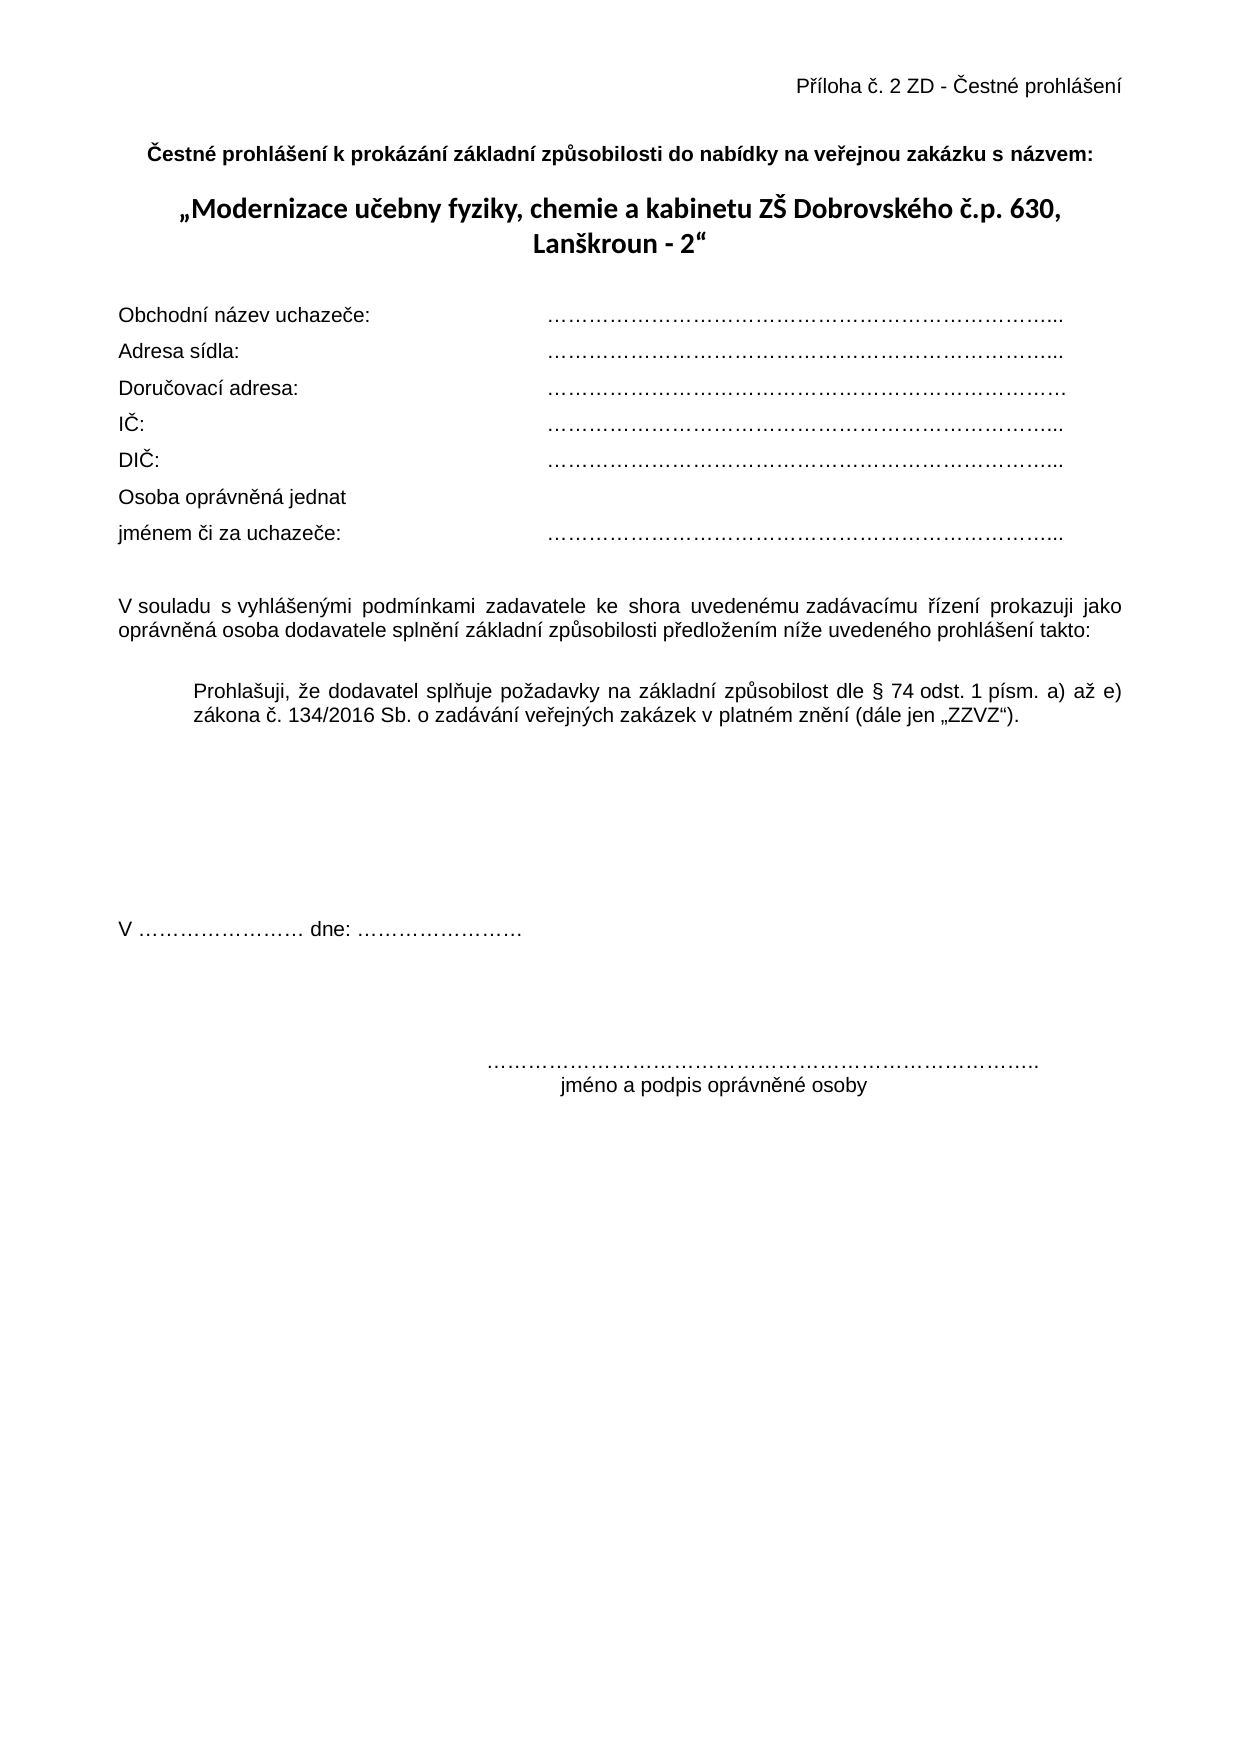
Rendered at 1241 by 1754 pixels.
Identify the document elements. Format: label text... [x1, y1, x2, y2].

text Čestné prohlášení k prokázání základní způsobilosti do nabídky na veřejnou zakázku s názvem: [118, 142, 1122, 166]
text IČ: ………………………………………………………………... [118, 412, 1122, 436]
text Adresa sídla: ………………………………………………………………... [118, 339, 1122, 363]
text V souladu s vyhlášenými podmínkami zadavatele ke shora uvedenému zadávacímu řízení prokazuji jako oprávněná osoba dodavatele splnění základní způsobilosti předložením níže uvedeného prohlášení takto: [118, 594, 1122, 642]
text …………………………………………………………………….. [412, 1049, 1122, 1073]
text jménem či za uchazeče: ………………………………………………………………... [118, 521, 1122, 545]
text Osoba oprávněná jednat [118, 485, 1122, 509]
text jméno a podpis oprávněné osoby [487, 1073, 1122, 1097]
text „Modernizace učebny fyziky, chemie a kabinetu ZŠ Dobrovského č.p. 630, Lanškroun - 2“ [118, 190, 1122, 261]
text DIČ: ………………………………………………………………... [118, 448, 1122, 472]
text Obchodní název uchazeče: ………………………………………………………………... [118, 302, 1122, 326]
text V …………………… dne: …………………… [118, 917, 1122, 941]
text Doručovací adresa: ………………………………………………………………… [118, 375, 1122, 399]
text Prohlašuji, že dodavatel splňuje požadavky na základní způsobilost dle § 74 odst. 1 písm. a) až e) zákona č. 134/2016 Sb. o zadávání veřejných zakázek v platném znění (dále jen „ZZVZ“). [193, 678, 1122, 726]
